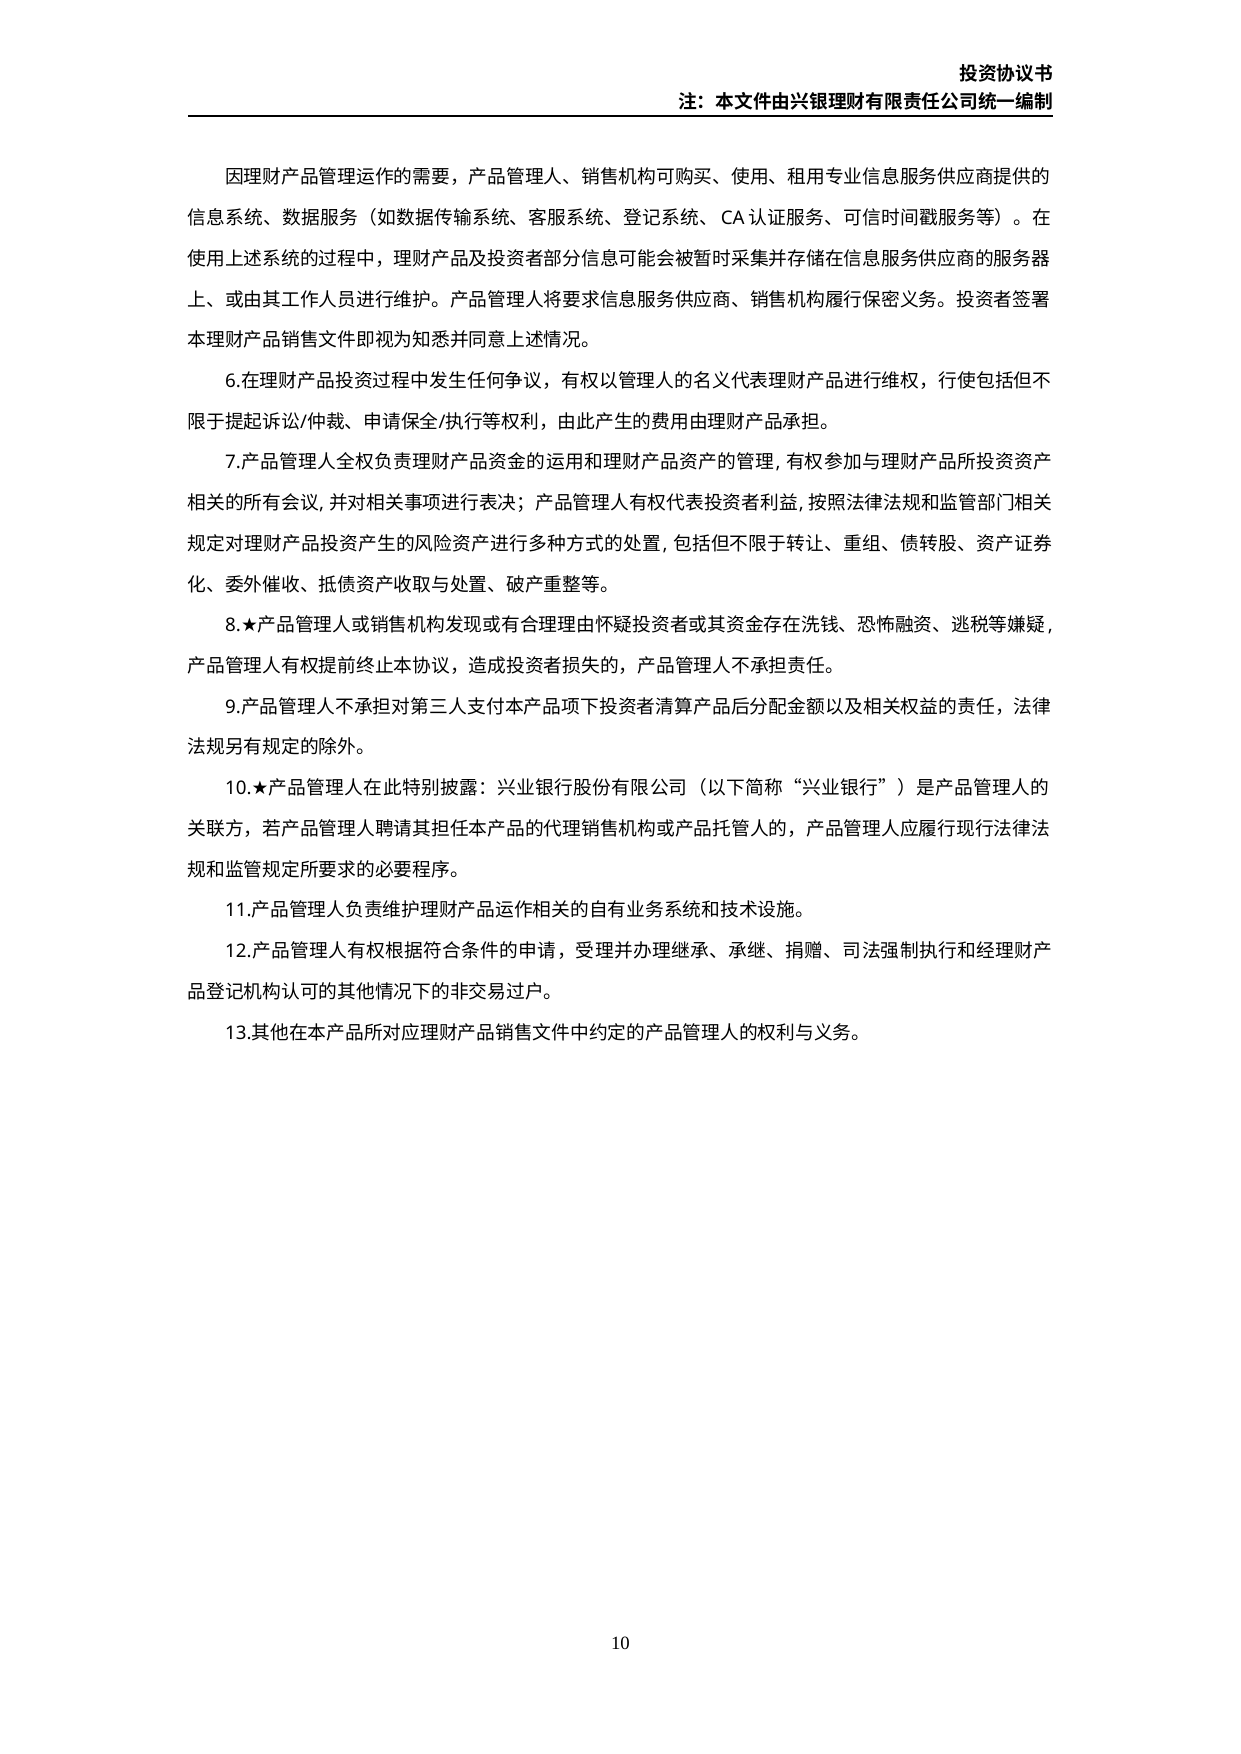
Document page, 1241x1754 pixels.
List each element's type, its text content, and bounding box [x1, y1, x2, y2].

text 6.在理财产品投资过程中发生任何争议，有权以管理人的名义代表理财产品进行维权，行使包括但不限于提起诉讼/仲裁、申请保全/执行等权利，由此产生的费用由理财产品承担。 [187, 366, 1053, 433]
text 11.产品管理人负责维护理财产品运作相关的自有业务系统和技术设施。 [187, 895, 1053, 922]
text 13.其他在本产品所对应理财产品销售文件中约定的产品管理人的权利与义务。 [187, 1017, 1053, 1044]
text 9.产品管理人不承担对第三人支付本产品项下投资者清算产品后分配金额以及相关权益的责任，法律法规另有规定的除外。 [187, 691, 1053, 759]
text 10.★产品管理人在此特别披露：兴业银行股份有限公司（以下简称“兴业银行”）是产品管理人的关联方，若产品管理人聘请其担任本产品的代理销售机构或产品托管人的，产品管理人应履行现行法律法规和监管规定所要求的必要程序。 [187, 773, 1053, 882]
text 因理财产品管理运作的需要，产品管理人、销售机构可购买、使用、租用专业信息服务供应商提供的信息系统、数据服务（如数据传输系统、客服系统、登记系统、CA认证服务、可信时间戳服务等）。在使用上述系统的过程中，理财产品及投资者部分信息可能会被暂时采集并存储在信息服务供应商的服务器上、或由其工作人员进行维护。产品管理人将要求信息服务供应商、销售机构履行保密义务。投资者签署本理财产品销售文件即视为知悉并同意上述情况。 [187, 162, 1053, 352]
text 12.产品管理人有权根据符合条件的申请，受理并办理继承、承继、捐赠、司法强制执行和经理财产品登记机构认可的其他情况下的非交易过户。 [187, 936, 1053, 1004]
text 8.★产品管理人或销售机构发现或有合理理由怀疑投资者或其资金存在洗钱、恐怖融资、逃税等嫌疑,产品管理人有权提前终止本协议，造成投资者损失的，产品管理人不承担责任。 [187, 610, 1053, 678]
text 7.产品管理人全权负责理财产品资金的运用和理财产品资产的管理, 有权参加与理财产品所投资资产相关的所有会议, 并对相关事项进行表决；产品管理人有权代表投资者利益, 按照法律法规和监管部门相关规定对理财产品投资产生的风险资产进行多种方式的处置, 包括但不限于转让、重组、债转股、资产证券化、委外催收、抵债资产收取与处置、破产重整等。 [187, 447, 1053, 596]
